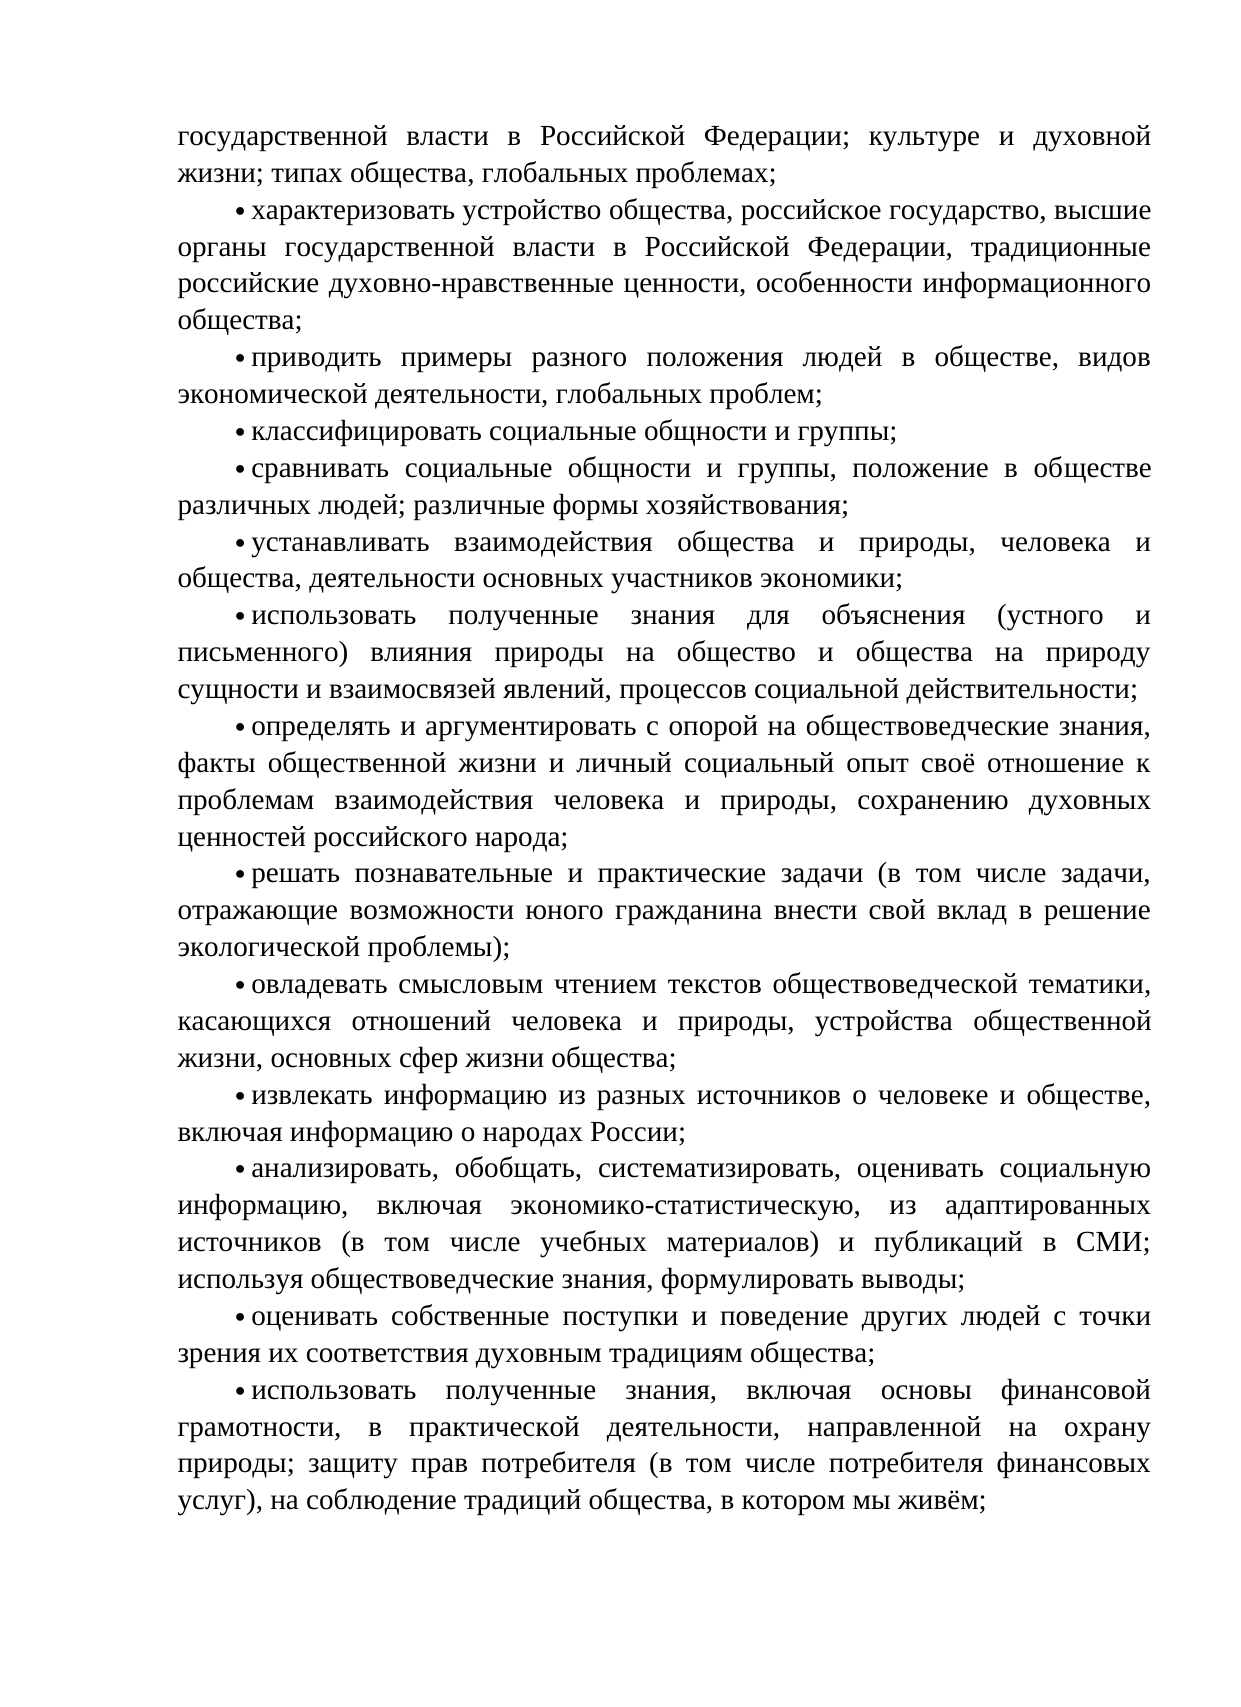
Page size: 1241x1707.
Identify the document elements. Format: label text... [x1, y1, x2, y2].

list извлекать информацию из разных источников о человеке и обществе, включая информацию о народах России; [177, 1077, 1152, 1147]
list классифицировать социальные общности и группы; [177, 413, 1152, 447]
list овладевать смысловым чтением текстов обществоведческой тематики, касающихся отношений человека и природы, уст­ройства общественной жизни, основных сфер жизни общества; [177, 966, 1152, 1073]
list использовать полученные знания, включая основы финансовой грамотности, в практической деятельности, направленной на охрану природы; защиту прав потребителя (в том числе потребителя финансовых услуг), на соблюдение традиций общества, в котором мы живём; [177, 1372, 1152, 1516]
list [177, 118, 1152, 188]
list определять и аргументировать с опорой на обществоведческие знания, факты общественной жизни и личный социальный опыт своё отношение к проблемам взаимодействия человека и природы, сохранению духовных ценностей российского народа; [177, 708, 1152, 852]
list анализировать, обобщать, систематизировать, оценивать социальную информацию, включая экономико-статистическую, из адаптированных источников (в том числе учебных материалов) и публикаций в СМИ; используя обществоведческие знания, формулировать выводы; [177, 1151, 1152, 1295]
list использовать полученные знания для объяснения (устного и письменного) влияния природы на общество и общества на природу сущности и взаимосвязей явлений, процессов социальной действительности; [177, 597, 1152, 705]
list оценивать собственные поступки и поведение других людей с точки зрения их соответствия духовным традициям общества; [177, 1298, 1152, 1368]
list сравнивать социальные общности и группы, положение в об­ществе различных людей; различные формы хозяйствования; [177, 450, 1152, 520]
list решать познавательные и практические задачи (в том числе задачи, отражающие возможности юного гражданина внести свой вклад в решение экологической проблемы); [177, 856, 1152, 963]
list характеризовать устройство общества, российское государство, высшие органы государственной власти в Российской Федерации, традиционные российские духовно-нравственные ценности, особенности информационного общества; [177, 192, 1152, 336]
list устанавливать взаимодействия общества и природы, человека и общества, деятельности основных участников экономики; [177, 524, 1152, 594]
list приводить примеры разного положения людей в обществе, видов экономической деятельности, глобальных проблем; [177, 339, 1152, 410]
